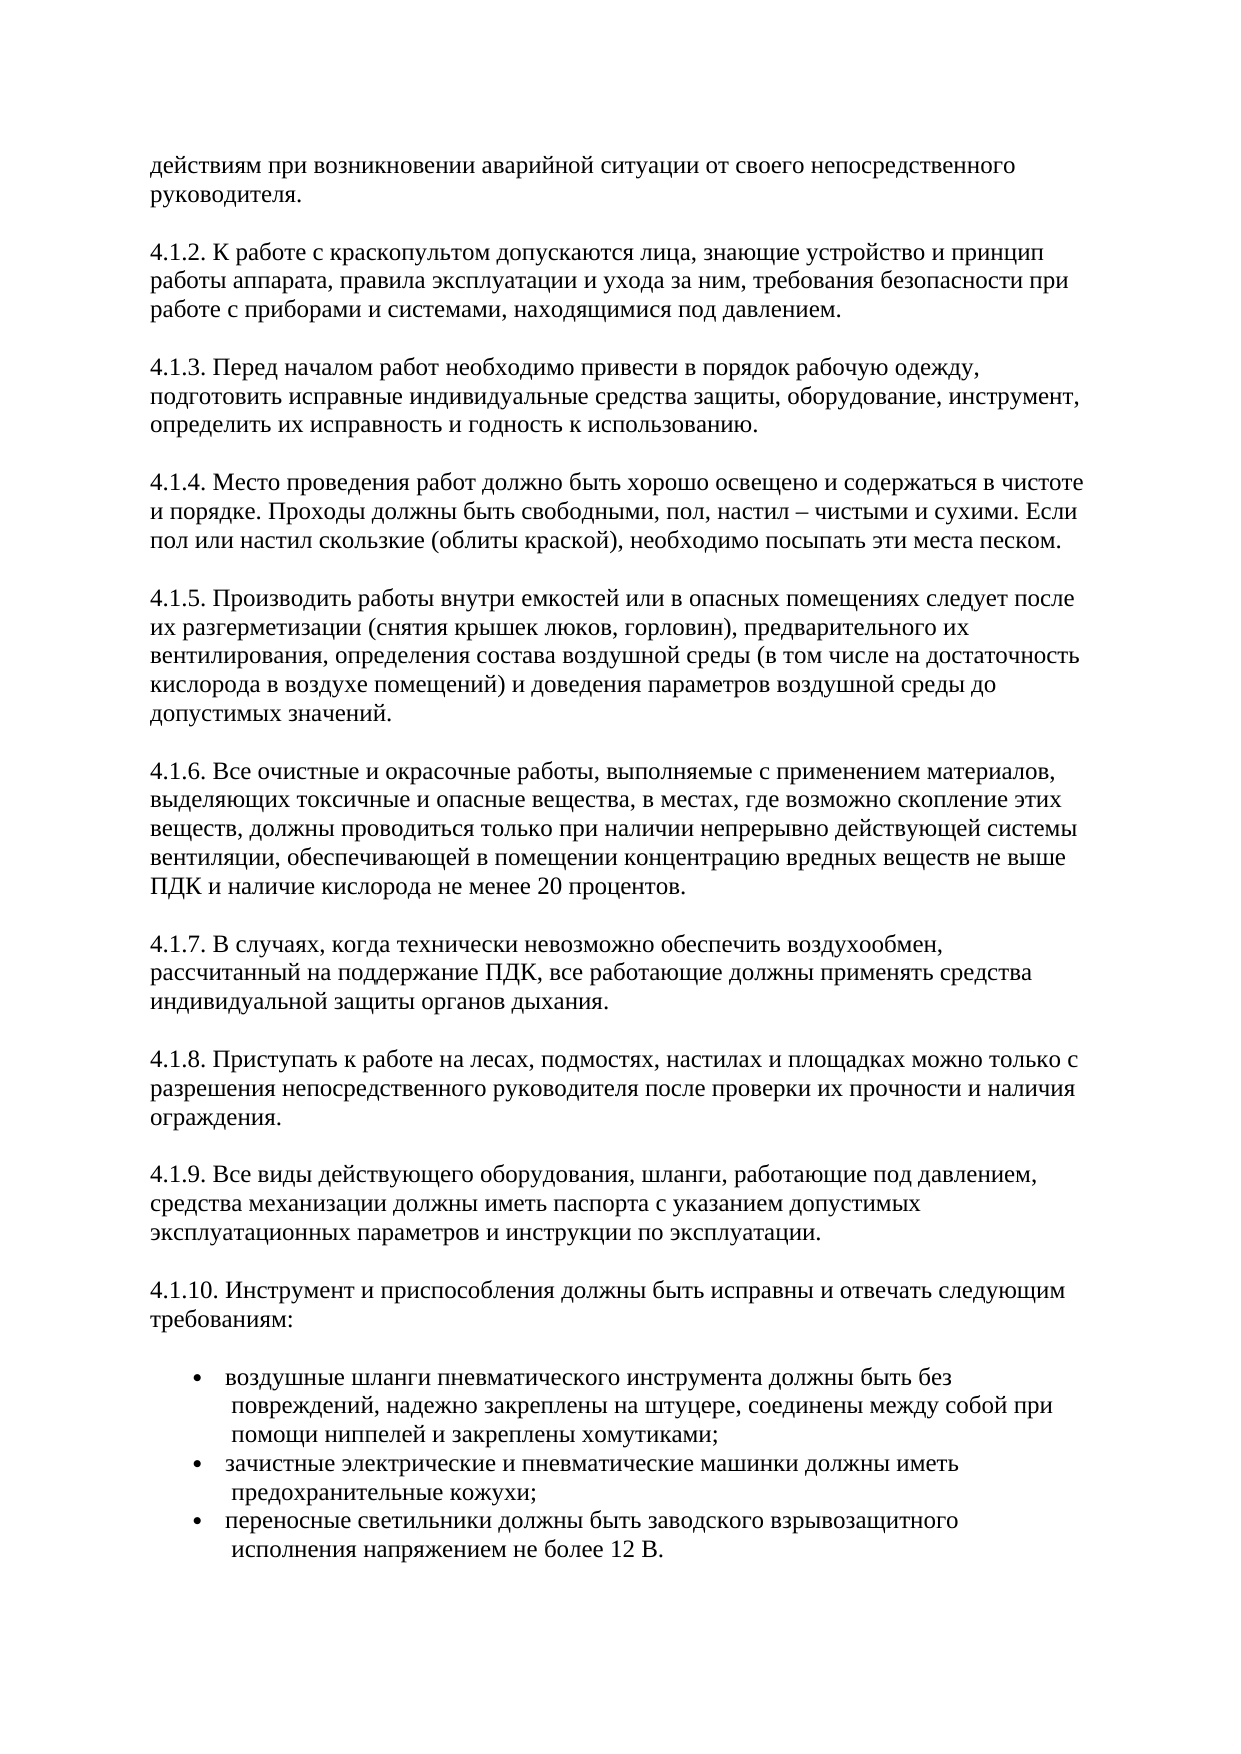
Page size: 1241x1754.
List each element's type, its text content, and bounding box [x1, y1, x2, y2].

text 4.1.5. Производить работы внутри емкостей или в опасных помещениях следует после их разгерметизации (снятия крышек люков, горловин), предварительного их вентилирования, определения состава воздушной среды (в том числе на достаточность кислорода в воздухе помещений) и доведения параметров воздушной среды до допустимых значений. [150, 583, 1090, 727]
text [150, 150, 1090, 207]
list зачистные электрические и пневматические машинки должны иметь предохранительные кожухи; [194, 1448, 1071, 1505]
list переносные светильники должны быть заводского взрывозащитного исполнения напряжением не более 12 В. [194, 1534, 1071, 1592]
text 4.1.8. Приступать к работе на лесах, подмостях, настилах и площадках можно только с разрешения непосредственного руководителя после проверки их прочности и наличия ограждения. [150, 1044, 1090, 1130]
text 4.1.6. Все очистные и окрасочные работы, выполняемые с применением материалов, выделяющих токсичные и опасные вещества, в местах, где возможно скопление этих веществ, должны проводиться только при наличии непрерывно действующей системы вентиляции, обеспечивающей в помещении концентрацию вредных веществ не выше ПДК и наличие кислорода не менее 20 процентов. [150, 756, 1090, 899]
text 4.1.7. В случаях, когда технически невозможно обеспечить воздухообмен, рассчитанный на поддержание ПДК, все работающие должны применять средства индивидуальной защиты органов дыхания. [150, 929, 1090, 1015]
text 4.1.2. К работе с краскопультом допускаются лица, знающие устройство и принцип работы аппарата, правила эксплуатации и ухода за ним, требования безопасности при работе с приборами и системами, находящимися под давлением. [150, 237, 1090, 323]
text 4.1.9. Все виды действующего оборудования, шланги, работающие под давлением, средства механизации должны иметь паспорта с указанием допустимых эксплуатационных параметров и инструкции по эксплуатации. [150, 1159, 1090, 1246]
list воздушные шланги пневматического инструмента должны быть без повреждений, надежно закреплены на штуцере, соединены между собой при помощи ниппелей и закреплены хомутиками; [194, 1362, 1071, 1448]
text 4.1.3. Перед началом работ необходимо привести в порядок рабочую одежду, подготовить исправные индивидуальные средства защиты, оборудование, инструмент, определить их исправность и годность к использованию. [150, 352, 1090, 438]
text 4.1.10. Инструмент и приспособления должны быть исправны и отвечать следующим требованиям: [150, 1275, 1090, 1332]
text 4.1.4. Место проведения работ должно быть хорошо освещено и содержаться в чистоте и порядке. Проходы должны быть свободными, пол, настил – чистыми и сухими. Если пол или настил скользкие (облиты краской), необходимо посыпать эти места песком. [150, 467, 1090, 554]
